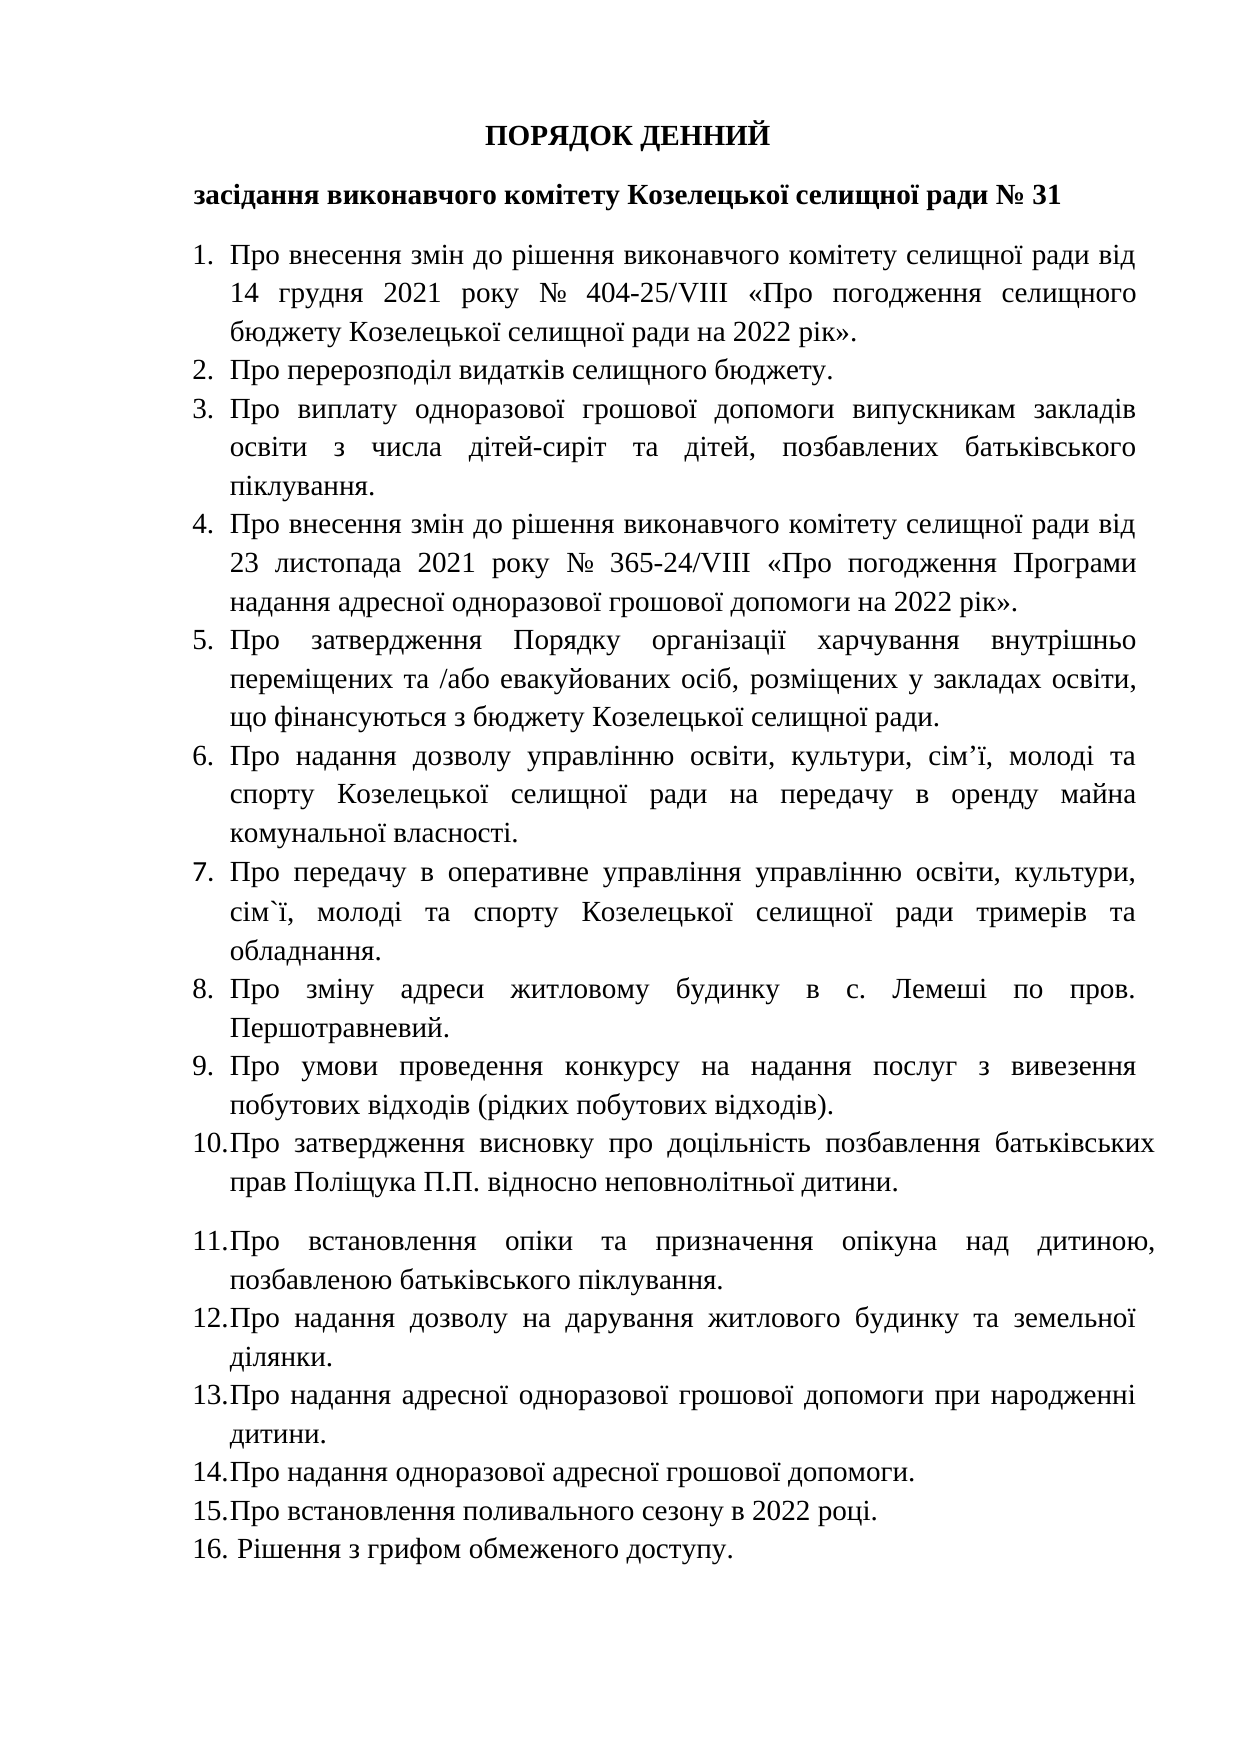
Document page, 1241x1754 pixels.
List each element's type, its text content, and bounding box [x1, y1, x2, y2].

list Про внесення змін до рішення виконавчого комітету селищної ради від 14 грудня 2021 року № 404-25/VIII «Про погодження селищного бюджету Козелецької селищної ради на 2022 рік». [192, 237, 1137, 347]
list Про перерозподіл видатків селищного бюджету. [192, 352, 1137, 386]
list Про затвердження Порядку організації харчування внутрішньо переміщених та /або евакуйованих осіб, розміщених у закладах освіти, що фінансуються з бюджету Козелецької селищної ради. [192, 622, 1137, 733]
list Рішення з грифом обмеженого доступу. [192, 1532, 1137, 1565]
list Про встановлення опіки та призначення опікуна над дитиною, позбавленою батьківського піклування. [192, 1223, 1156, 1295]
list Про умови проведення конкурсу на надання послуг з вивезення побутових відходів (рідких побутових відходів). [192, 1048, 1137, 1120]
list Про затвердження висновку про доцільність позбавлення батьківських прав Поліщука П.П. відносно неповнолітньої дитини. [192, 1125, 1156, 1197]
list Про зміну адреси житловому будинку в с. Лемеші по пров. Першотравневий. [192, 971, 1137, 1043]
list Про встановлення поливального сезону в 2022 році. [192, 1493, 1137, 1527]
text ПОРЯДОК ДЕННИЙ [118, 118, 1137, 152]
list Про надання дозволу управлінню освіти, культури, сім’ї, молоді та спорту Козелецької селищної ради на передачу в оренду майна комунальної власності. [192, 738, 1137, 848]
list Про внесення змін до рішення виконавчого комітету селищної ради від 23 листопада 2021 року № 365-24/VIII «Про погодження Програми надання адресної одноразової грошової допомоги на 2022 рік». [192, 507, 1137, 617]
list Про надання одноразової адресної грошової допомоги. [192, 1454, 1137, 1488]
list Про надання дозволу на дарування житлового будинку та земельної ділянки. [192, 1300, 1137, 1372]
list Про передачу в оперативне управління управлінню освіти, культури, сім`ї, молоді та спорту Козелецької селищної ради тримерів та обладнання. [192, 853, 1137, 966]
list Про надання адресної одноразової грошової допомоги при народженні дитини. [192, 1377, 1137, 1449]
list Про виплату одноразової грошової допомоги випускникам закладів освіти з числа дітей-сиріт та дітей, позбавлених батьківського піклування. [192, 391, 1137, 502]
text засідання виконавчого комітету Козелецької селищної ради № 31 [118, 177, 1137, 211]
